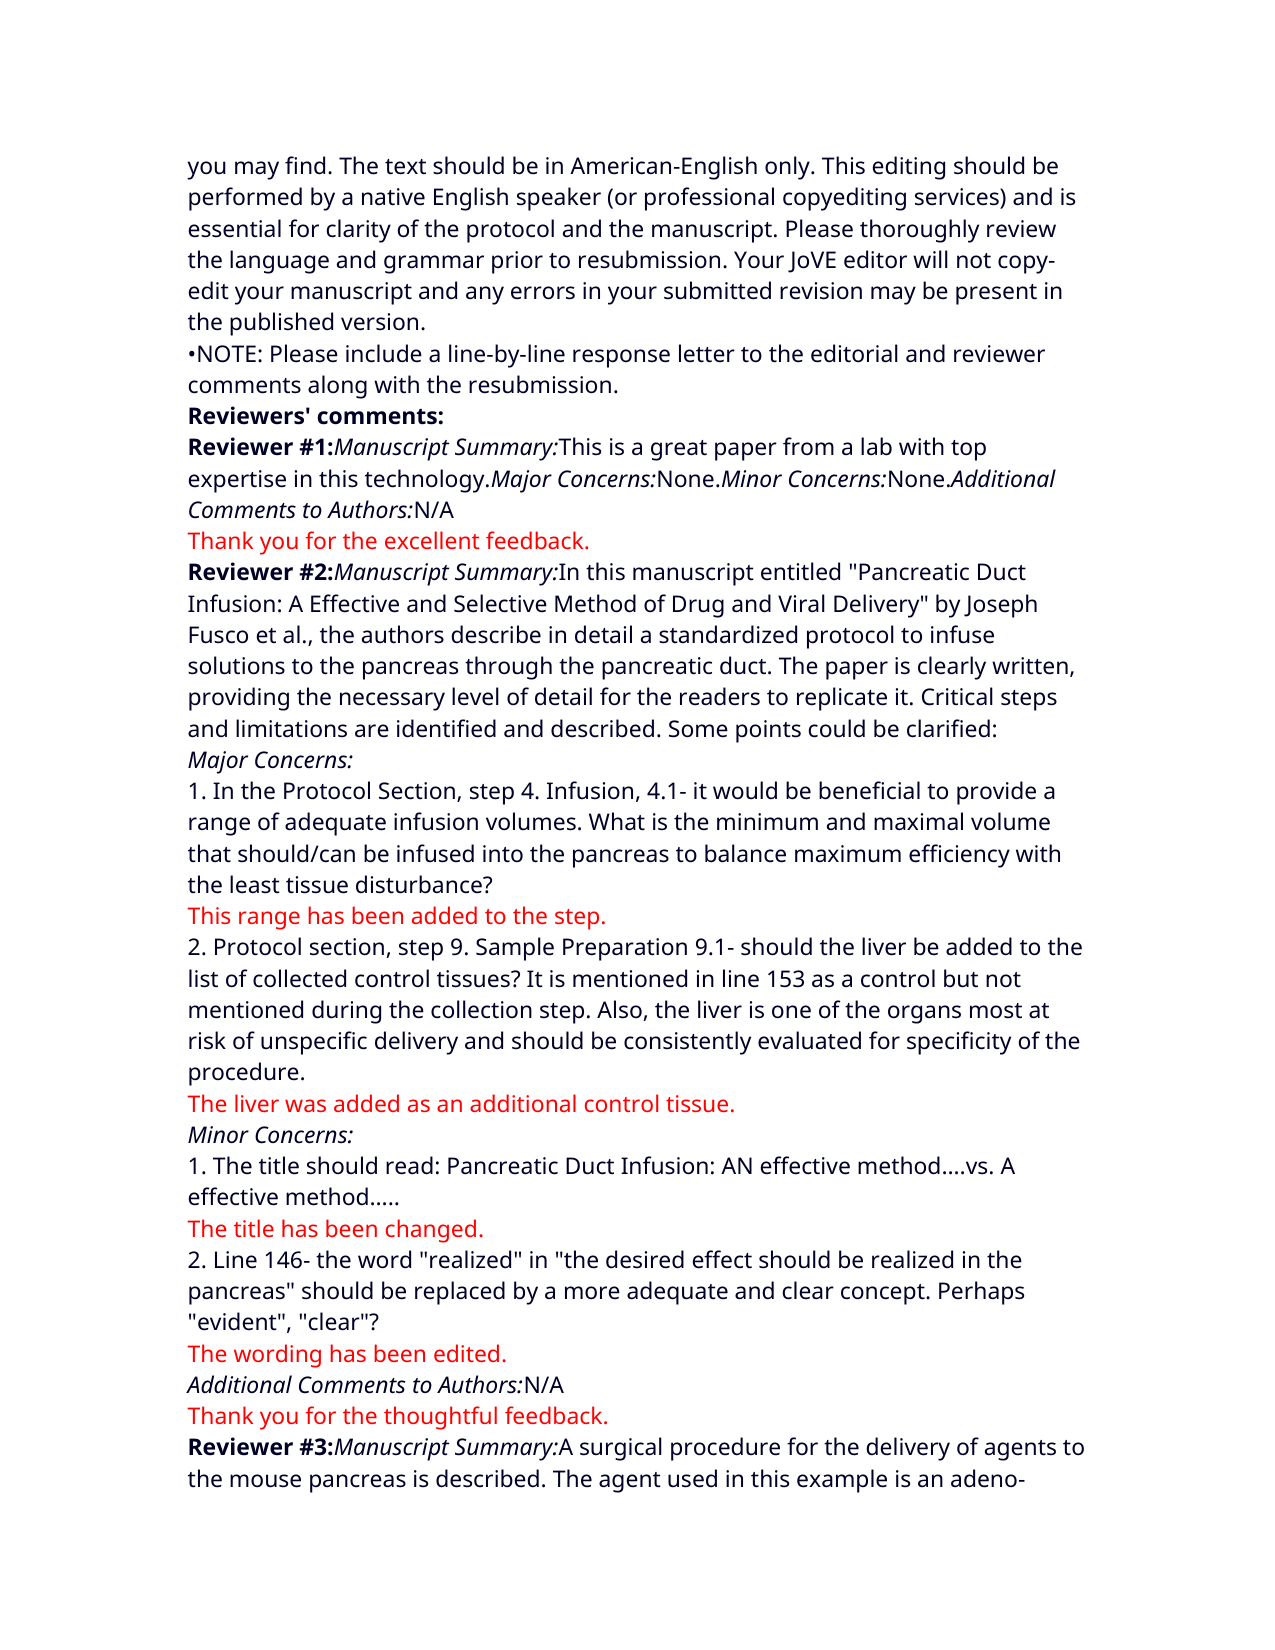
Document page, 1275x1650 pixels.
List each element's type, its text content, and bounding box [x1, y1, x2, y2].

text This range has been added to the step. [187, 900, 1087, 931]
text 1. The title should read: Pancreatic Duct Infusion: AN effective method…. vs. A effective method….. [187, 1150, 1087, 1212]
text Reviewer #1: Manuscript Summary: This is a great paper from a lab with top expertise in this technology. Major Concerns: None. Minor Concerns: None. Additional Comments to Authors: N/A [187, 431, 1087, 525]
text 2. Protocol section, step 9. Sample Preparation 9.1- should the liver be added to the list of collected control tissues? It is mentioned in line 153 as a control but not mentioned during the collection step. Also, the liver is one of the organs most at risk of unspecific delivery and should be consistently evaluated for specificity of the procedure. [187, 931, 1087, 1087]
text Major Concerns: [187, 744, 1087, 775]
text Thank you for the excellent feedback. [187, 525, 1087, 556]
text The title has been changed. [187, 1212, 1087, 1244]
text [187, 150, 1087, 337]
text The wording has been edited. [187, 1337, 1087, 1369]
text 1. In the Protocol Section, step 4. Infusion, 4.1- it would be beneficial to provide a range of adequate infusion volumes. What is the minimum and maximal volume that should/can be infused into the pancreas to balance maximum efficiency with the least tissue disturbance? [187, 775, 1087, 900]
text Reviewers' comments: [187, 400, 1087, 431]
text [187, 1431, 1087, 1494]
text 2. Line 146- the word "realized" in "the desired effect should be realized in the pancreas" should be replaced by a more adequate and clear concept. Perhaps "evident", "clear"? [187, 1244, 1087, 1337]
text The liver was added as an additional control tissue. [187, 1087, 1087, 1119]
text Additional Comments to Authors: N/A [187, 1369, 1087, 1400]
text •NOTE: Please include a line-by-line response letter to the editorial and reviewer comments along with the resubmission. [187, 337, 1087, 400]
text Minor Concerns: [187, 1119, 1087, 1150]
text Reviewer #2: Manuscript Summary: In this manuscript entitled "Pancreatic Duct Infusion: A Effective and Selective Method of Drug and Viral Delivery" by Joseph Fusco et al., the authors describe in detail a standardized protocol to infuse solutions to the pancreas through the pancreatic duct. The paper is clearly written, providing the necessary level of detail for the readers to replicate it. Critical steps and limitations are identified and described. Some points could be clarified: [187, 556, 1087, 744]
text Thank you for the thoughtful feedback. [187, 1400, 1087, 1431]
